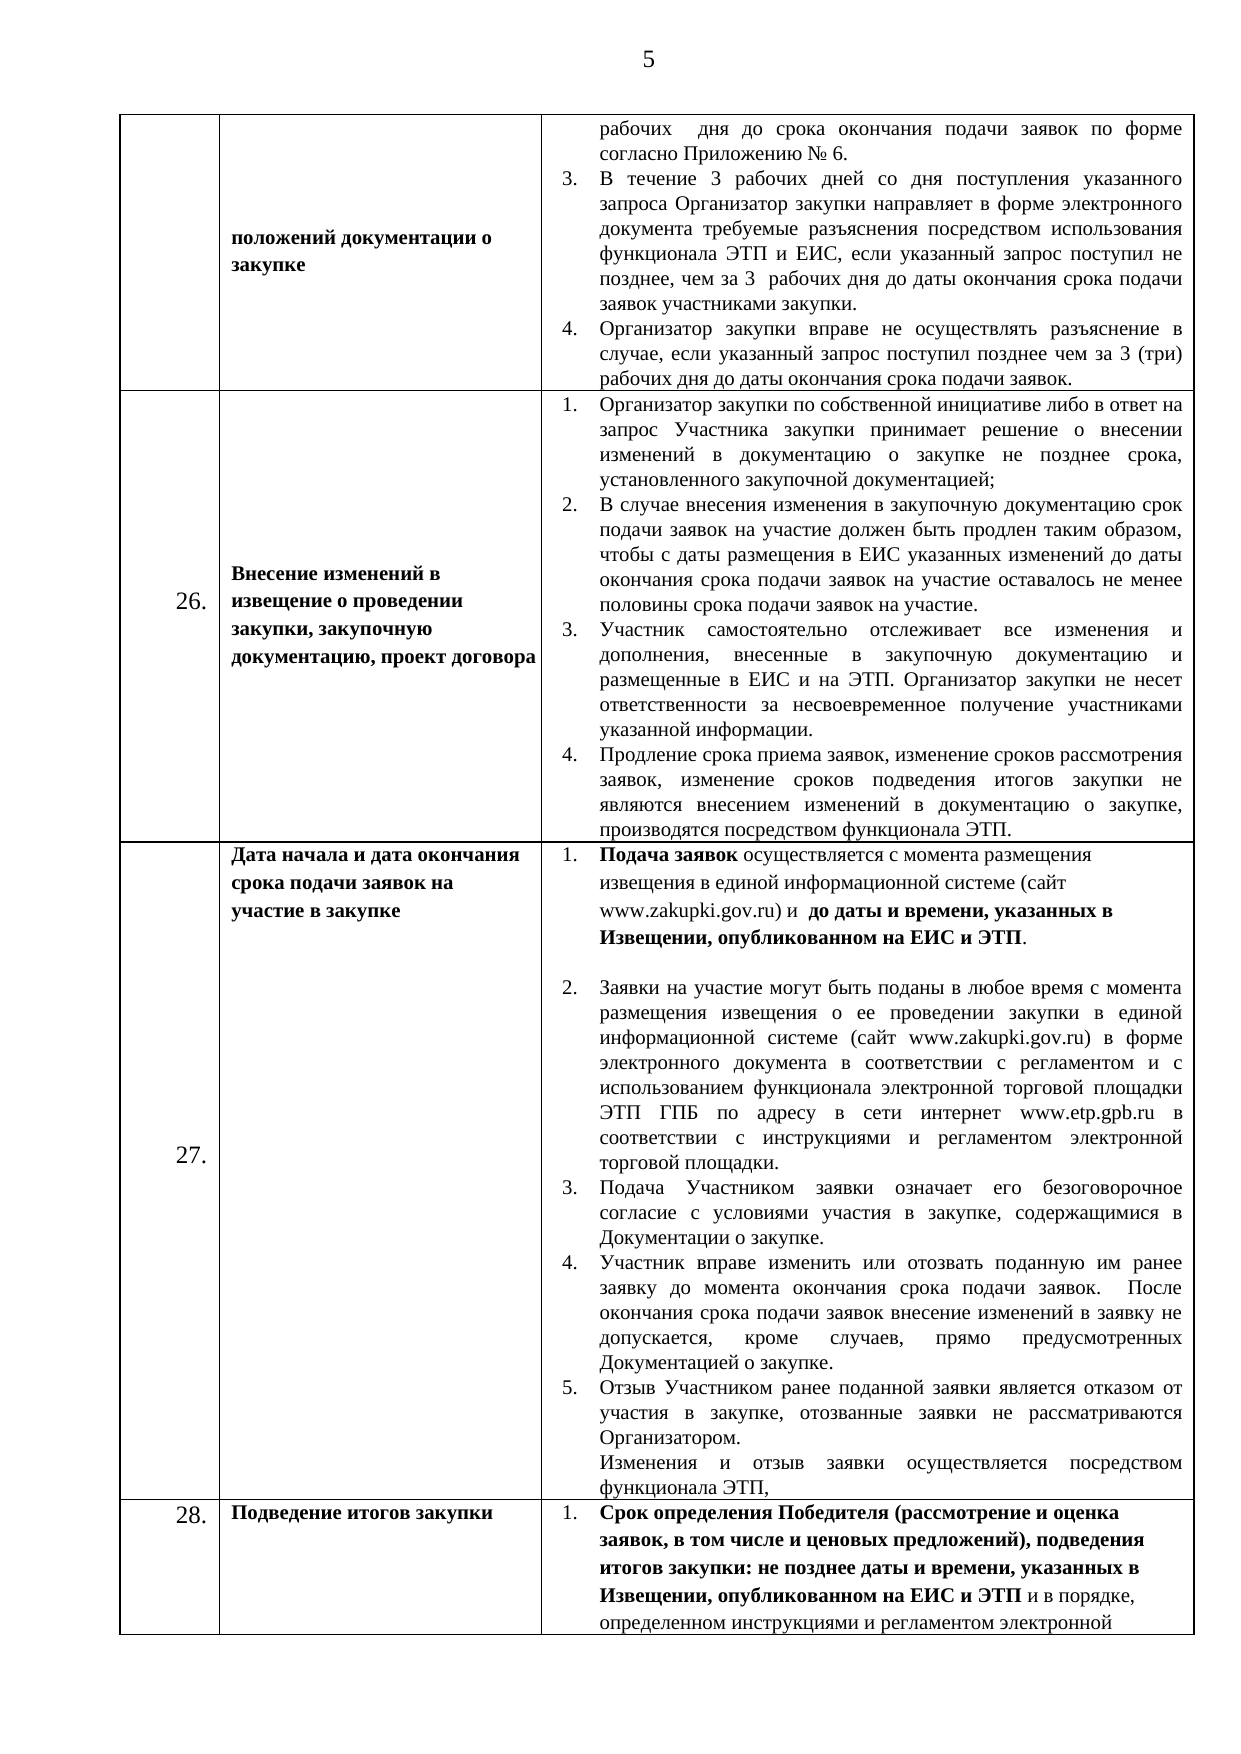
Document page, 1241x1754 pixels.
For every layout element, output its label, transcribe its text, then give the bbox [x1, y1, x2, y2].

table_cell Дата начала и дата окончания срока подачи заявок на участие в закупке [220, 843, 541, 1499]
table_cell Организатор закупки по собственной инициативе либо в ответ на запрос Участника закупки принимает решение о внесении изменений в документацию о закупке не позднее срока, установленного закупочной документацией; В случае внесения изменения в закупочную документацию срок подачи заявок на участие должен быть продлен таким образом, чтобы с даты размещения в ЕИС указанных изменений до даты окончания срока подачи заявок на участие оставалось не менее половины срока подачи заявок на участие. Участник самостоятельно отслеживает все изменения и дополнения, внесенные в закупочную документацию и размещенные в ЕИС и на ЭТП. Организатор закупки не несет ответственности за несвоевременное получение участниками указанной информации. Продление срока приема заявок, изменение сроков рассмотрения заявок, изменение сроков подведения итогов закупки не являются внесением изменений в документацию о закупке, производятся посредством функционала ЭТП. [542, 391, 1193, 841]
table_cell Подача заявок осуществляется с момента размещения извещения в единой информационной системе (сайт www.zakupki.gov.ru) и до даты и времени, указанных в Извещении, опубликованном на ЕИС и ЭТП. Заявки на участие могут быть поданы в любое время с момента размещения извещения о ее проведении закупки в единой информационной системе (сайт www.zakupki.gov.ru) в форме электронного документа в соответствии с регламентом и с использованием функционала электронной торговой площадки ЭТП ГПБ по адресу в сети интернет www.etp.gpb.ru в соответствии с инструкциями и регламентом электронной торговой площадки. Подача Участником заявки означает его безоговорочное согласие с условиями участия в закупке, содержащимися в Документации о закупке. Участник вправе изменить или отозвать поданную им ранее заявку до момента окончания срока подачи заявок. После окончания срока подачи заявок внесение изменений в заявку не допускается, кроме случаев, прямо предусмотренных Документацией о закупке. Отзыв Участником ранее поданной заявки является отказом от участия в закупке, отозванные заявки не рассматриваются Организатором. Изменения и отзыв заявки осуществляется посредством функционала ЭТП, [542, 843, 1193, 1499]
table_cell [220, 115, 541, 390]
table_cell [220, 1500, 541, 1634]
table_cell [121, 843, 219, 1499]
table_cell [542, 1500, 1193, 1634]
table_cell [121, 115, 219, 390]
table_cell [121, 1500, 219, 1634]
table_cell Внесение изменений в извещение о проведении закупки, закупочную документацию, проект договора [220, 391, 541, 841]
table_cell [542, 115, 1193, 390]
table_cell [121, 391, 219, 841]
